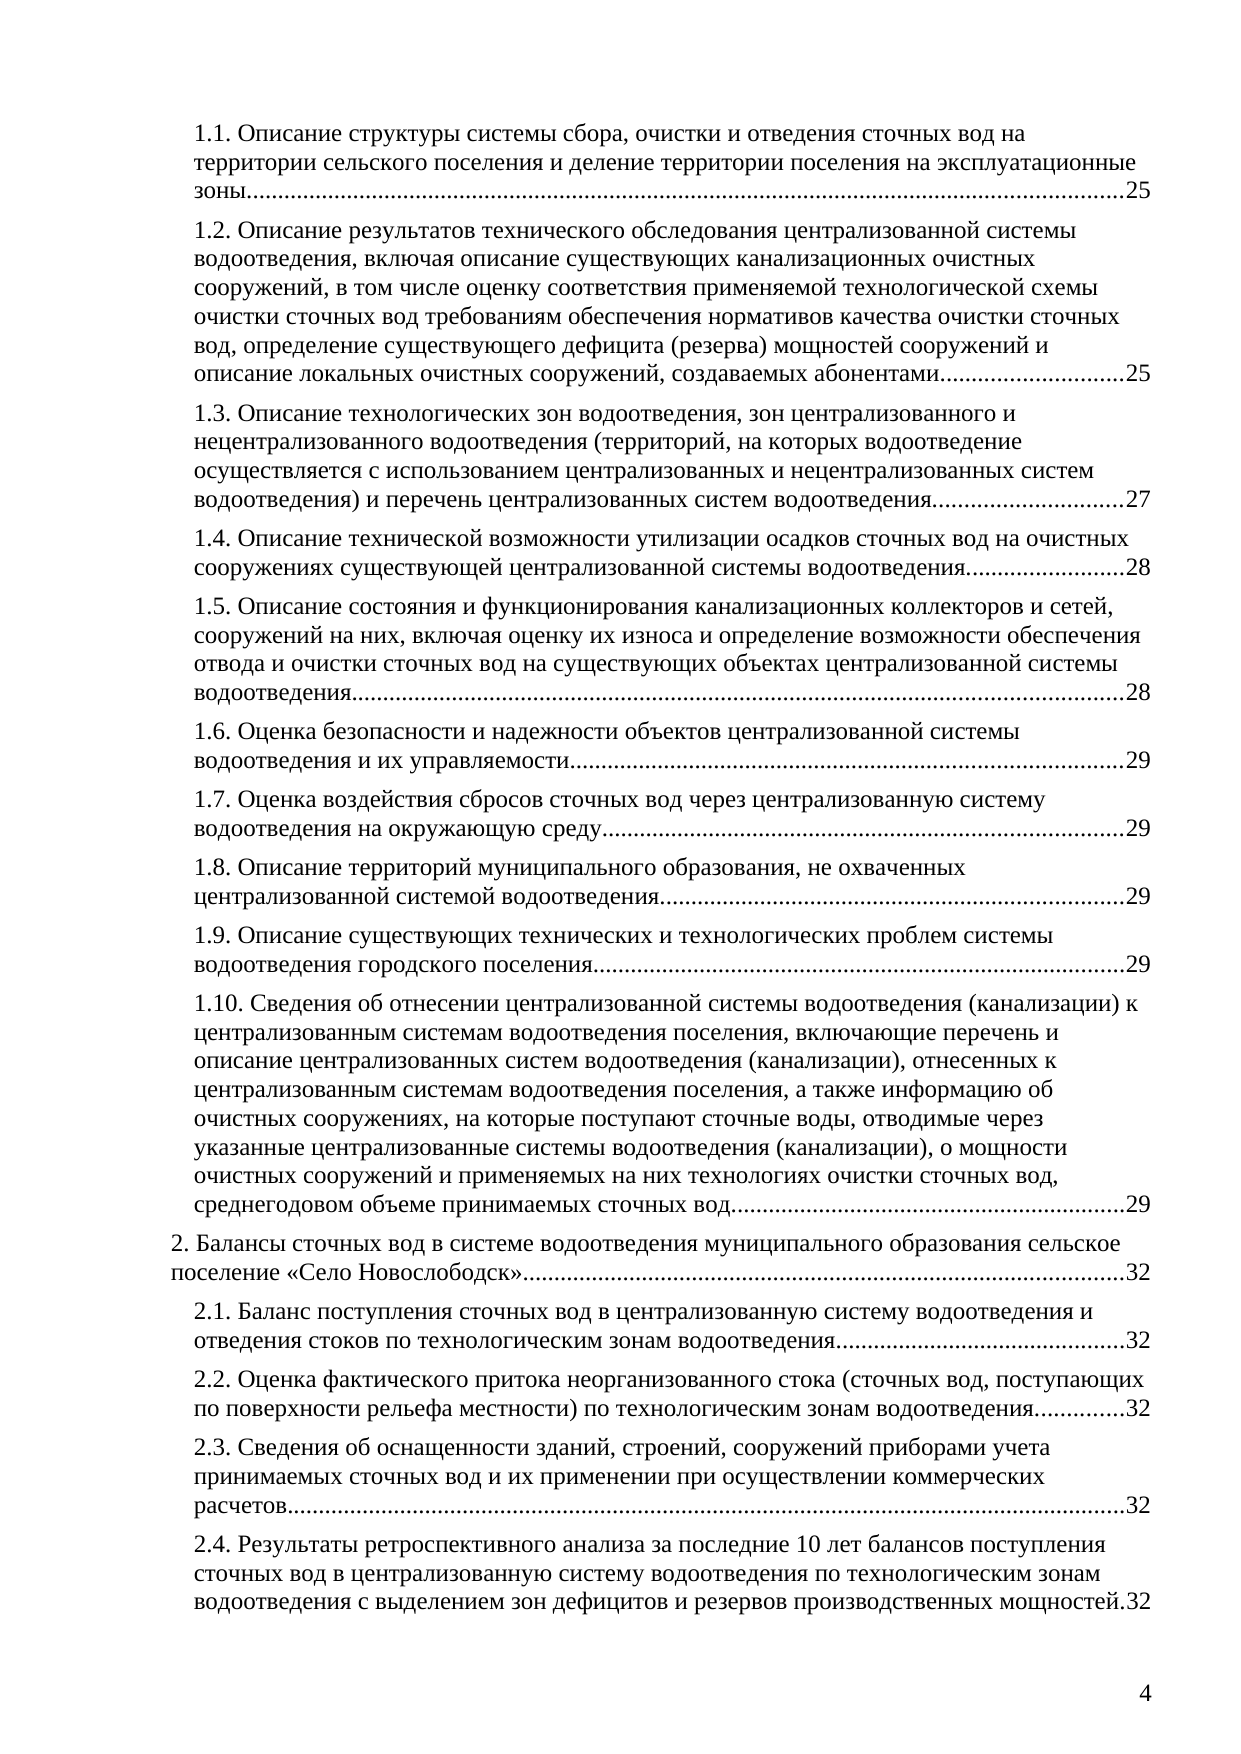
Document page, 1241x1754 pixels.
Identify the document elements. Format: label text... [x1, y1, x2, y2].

text 1.7. Оценка воздействия сбросов сточных вод через централизованную систему водоотведения на окружающую среду. 29 [193, 784, 1152, 842]
text 1.10. Сведения об отнесении централизованной системы водоотведения (канализации) к централизованным системам водоотведения поселения, включающие перечень и описание централизованных систем водоотведения (канализации), отнесенных к централизованным системам водоотведения поселения, а также информацию об очистных сооружениях, на которые поступают сточные воды, отводимые через указанные централизованные системы водоотведения (канализации), о мощности очистных сооружений и применяемых на них технологиях очистки сточных вод, среднегодовом объеме принимаемых сточных вод. 29 [193, 988, 1152, 1218]
text 2. Балансы сточных вод в системе водоотведения муниципального образования сельское поселение «Село Новослободск». 32 [171, 1228, 1152, 1286]
text 1.3. Описание технологических зон водоотведения, зон централизованного и нецентрализованного водоотведения (территорий, на которых водоотведение осуществляется с использованием централизованных и нецентрализованных систем водоотведения) и перечень централизованных систем водоотведения. 27 [193, 398, 1152, 513]
text 2.1. Баланс поступления сточных вод в централизованную систему водоотведения и отведения стоков по технологическим зонам водоотведения. 32 [193, 1296, 1152, 1354]
text 1.9. Описание существующих технических и технологических проблем системы водоотведения городского поселения. 29 [193, 920, 1152, 978]
text 1.2. Описание результатов технического обследования централизованной системы водоотведения, включая описание существующих канализационных очистных сооружений, в том числе оценку соответствия применяемой технологической схемы очистки сточных вод требованиям обеспечения нормативов качества очистки сточных вод, определение существующего дефицита (резерва) мощностей сооружений и описание локальных очистных сооружений, создаваемых абонентами. 25 [193, 215, 1152, 387]
text 2.2. Оценка фактического притока неорганизованного стока (сточных вод, поступающих по поверхности рельефа местности) по технологическим зонам водоотведения. 32 [193, 1364, 1152, 1422]
text 1.8. Описание территорий муниципального образования, не охваченных централизованной системой водоотведения. 29 [193, 852, 1152, 910]
text 1.4. Описание технической возможности утилизации осадков сточных вод на очистных сооружениях существующей централизованной системы водоотведения. 28 [193, 523, 1152, 581]
text 2.3. Сведения об оснащенности зданий, строений, сооружений приборами учета принимаемых сточных вод и их применении при осуществлении коммерческих расчетов. 32 [193, 1432, 1152, 1518]
text 2.4. Результаты ретроспективного анализа за последние 10 лет балансов поступления сточных вод в централизованную систему водоотведения по технологическим зонам водоотведения с выделением зон дефицитов и резервов производственных мощностей. 32 [193, 1529, 1152, 1615]
text 1.1. Описание структуры системы сбора, очистки и отведения сточных вод на территории сельского поселения и деление территории поселения на эксплуатационные зоны. 25 [193, 118, 1152, 204]
text 1.6. Оценка безопасности и надежности объектов централизованной системы водоотведения и их управляемости. 29 [193, 716, 1152, 774]
text 1.5. Описание состояния и функционирования канализационных коллекторов и сетей, сооружений на них, включая оценку их износа и определение возможности обеспечения отвода и очистки сточных вод на существующих объектах централизованной системы водоотведения. 28 [193, 591, 1152, 706]
